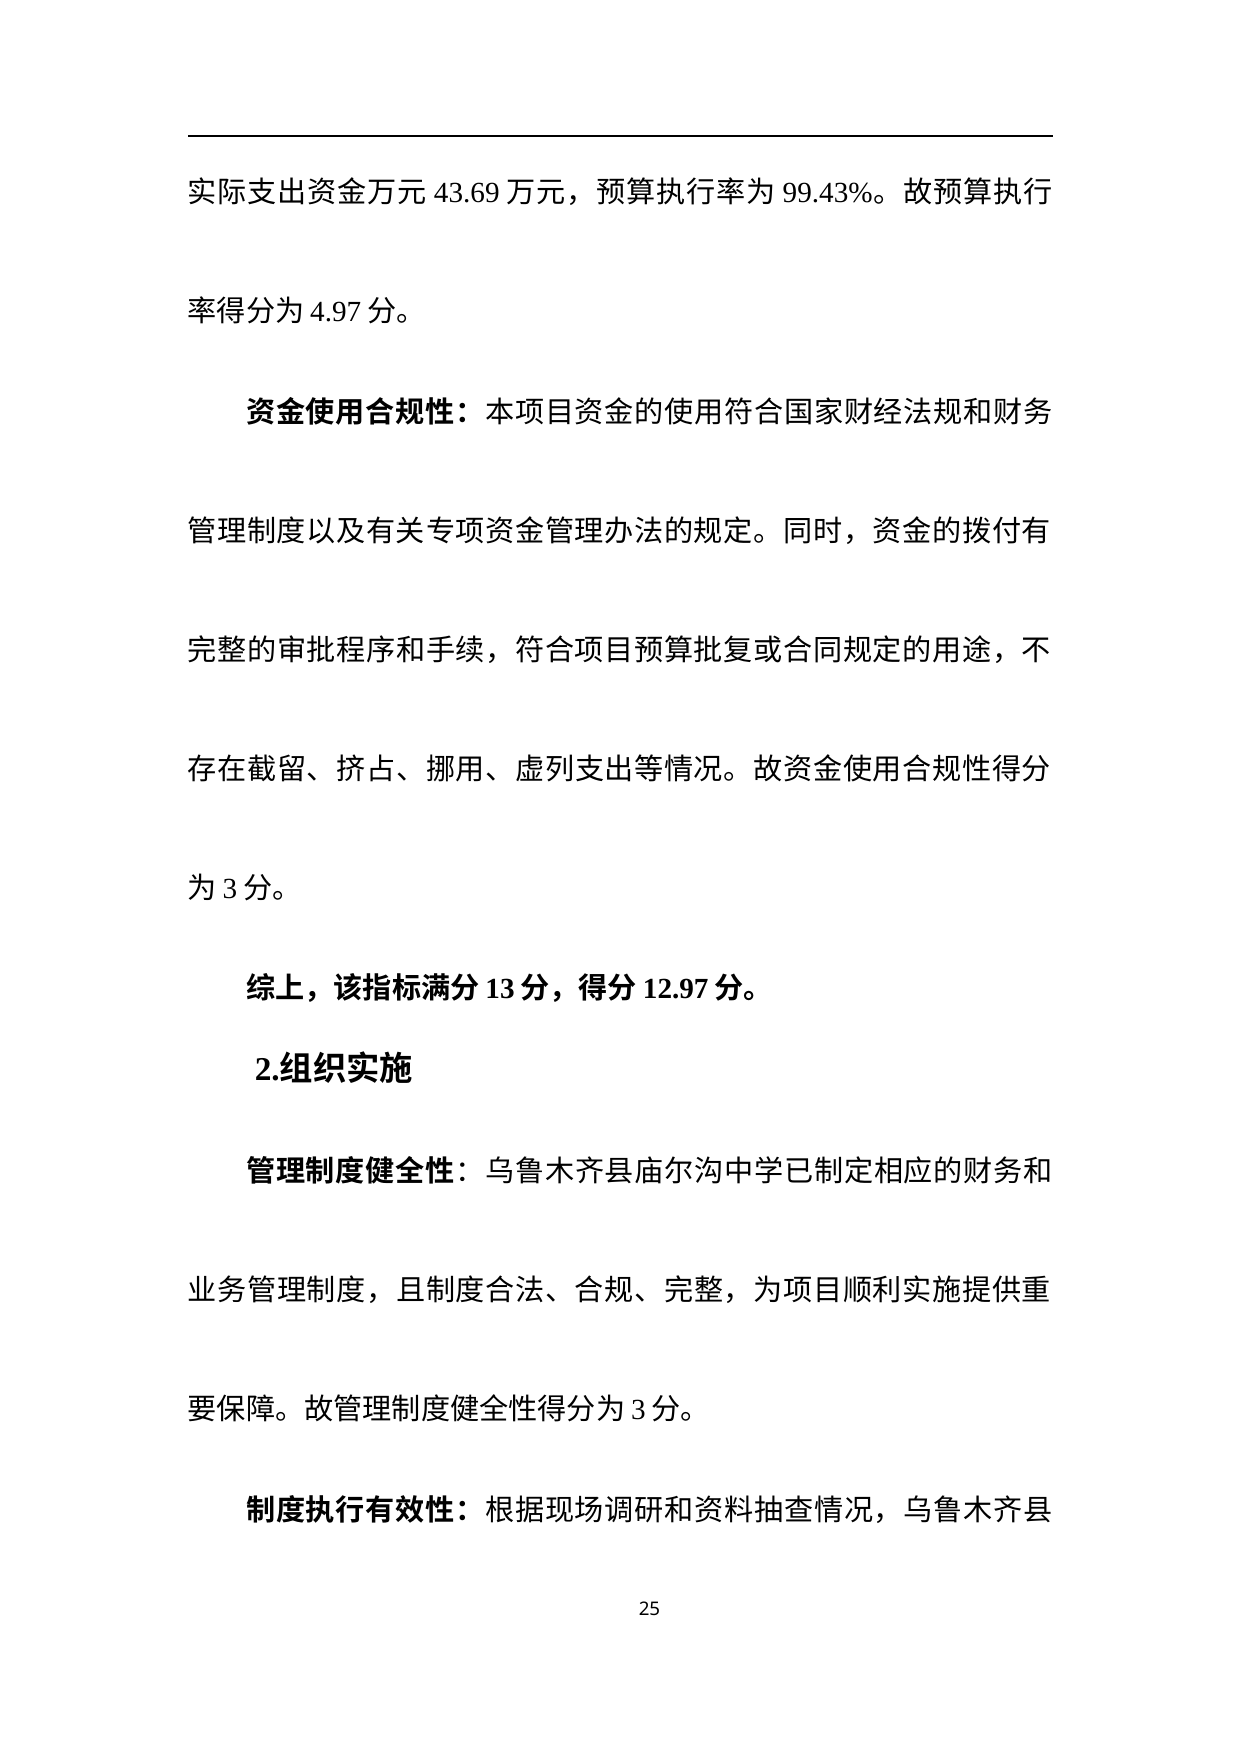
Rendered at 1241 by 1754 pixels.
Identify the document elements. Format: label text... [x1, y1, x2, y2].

subtitle 2.组织实施 [187, 1026, 1053, 1105]
text 综上，该指标满分13分，得分12.97分。 [187, 946, 1053, 1026]
text 管理制度健全性：乌鲁木齐县庙尔沟中学已制定相应的财务和业务管理制度，且制度合法、合规、完整，为项目顺利实施提供重要保障。故管理制度健全性得分为3分。 [187, 1129, 1053, 1447]
text 资金使用合规性：本项目资金的使用符合国家财经法规和财务管理制度以及有关专项资金管理办法的规定。同时，资金的拨付有完整的审批程序和手续，符合项目预算批复或合同规定的用途，不存在截留、挤占、挪用、虚列支出等情况。故资金使用合规性得分为3分。 [187, 369, 1053, 925]
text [187, 150, 1053, 348]
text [187, 1468, 1053, 1547]
